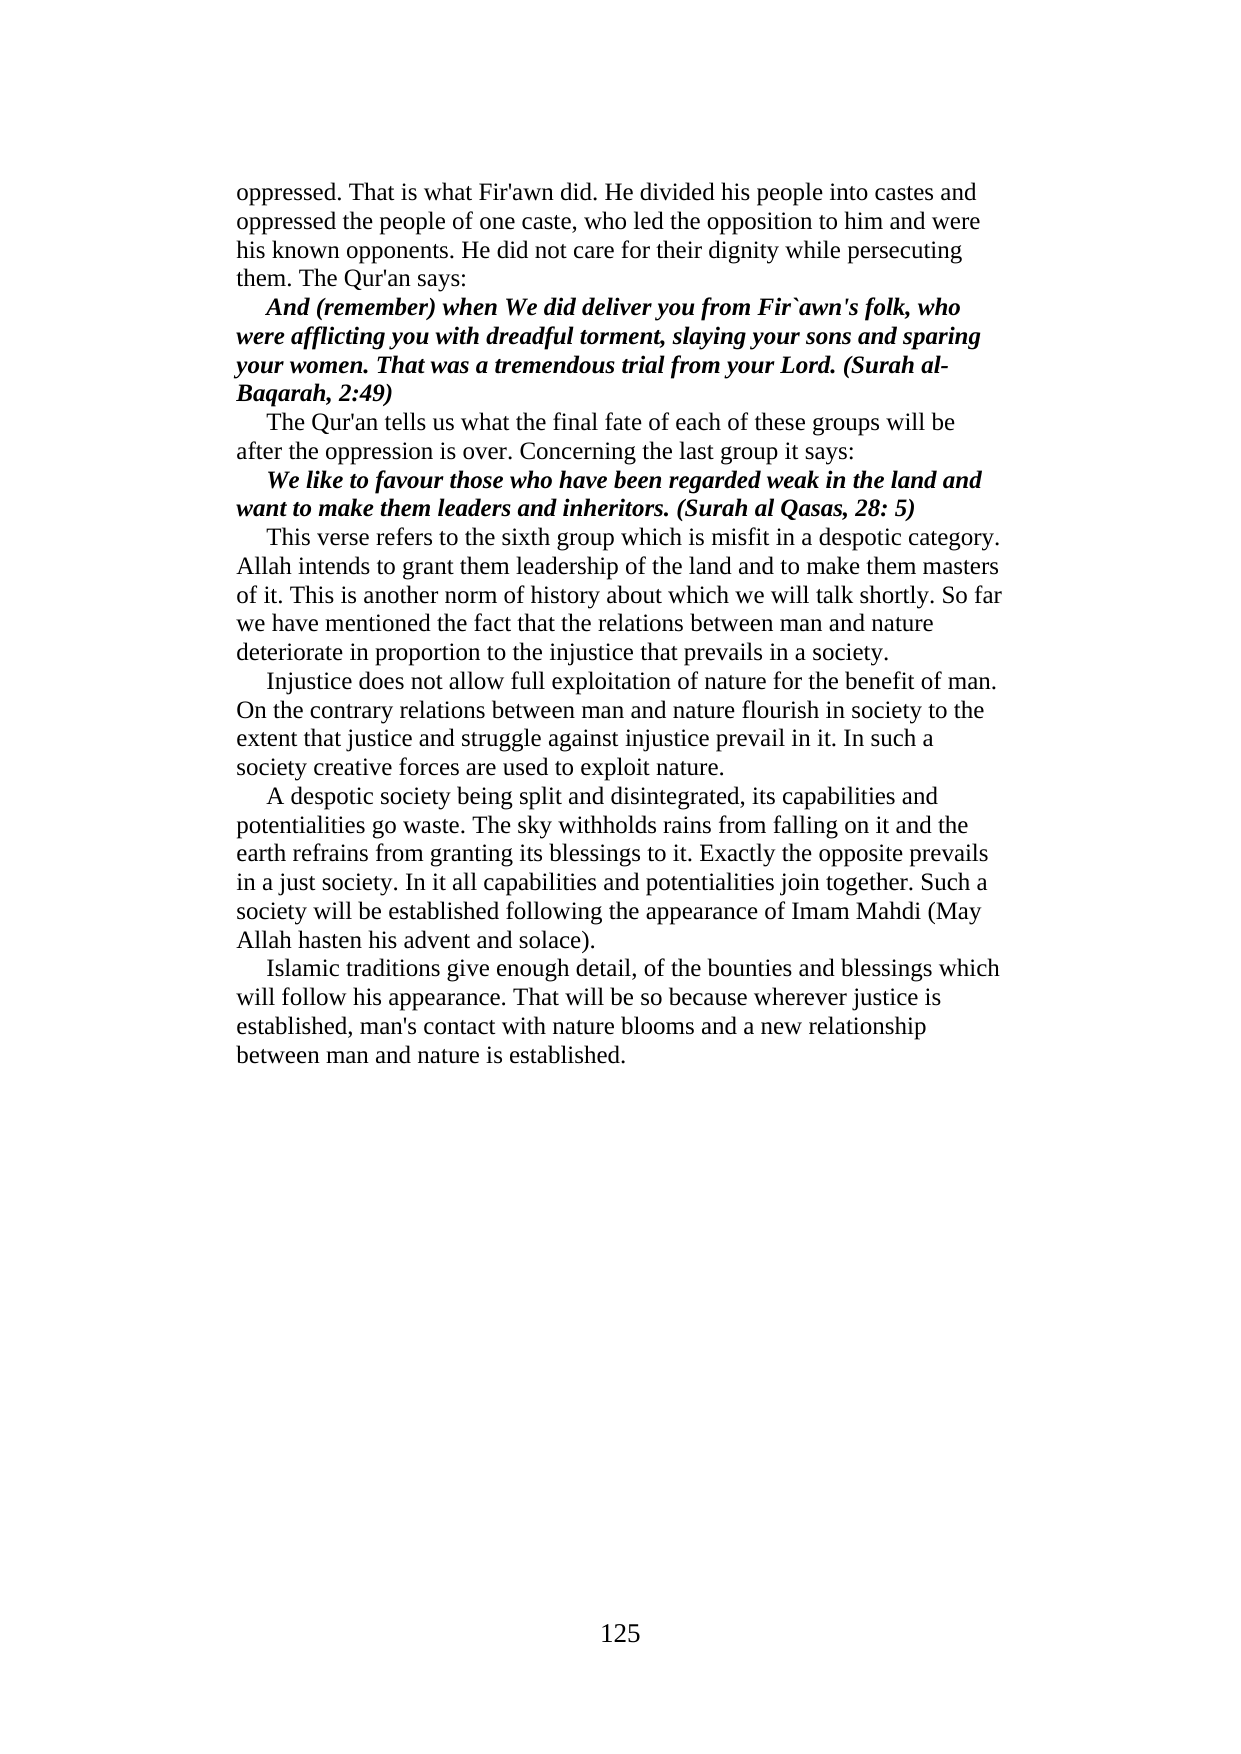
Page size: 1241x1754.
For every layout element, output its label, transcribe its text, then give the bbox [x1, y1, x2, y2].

text This verse refers to the sixth group which is misfit in a despotic category. Allah intends to grant them leadership of the land and to make them masters of it. This is another norm of history about which we will talk shortly. So far we have mentioned the fact that the relations between man and nature deteriorate in proportion to the injustice that prevails in a society. [236, 522, 1004, 666]
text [236, 177, 1004, 292]
text And (remember) when We did deliver you from Fir`awn's folk, who were afflicting you with dreadful torment, slaying your sons and sparing your women. That was a tremendous trial from your Lord. (Surah al-Baqarah, 2:49) [236, 292, 1004, 407]
text We like to favour those who have been regarded weak in the land and want to make them leaders and inheritors. (Surah al Qasas, 28: 5) [236, 465, 1004, 522]
text The Qur'an tells us what the final fate of each of these groups will be after the oppression is over. Concerning the last group it says: [236, 407, 1004, 465]
text Islamic traditions give enough detail, of the bounties and blessings which will follow his appearance. That will be so because wherever justice is established, man's contact with nature blooms and a new relationship between man and nature is established. [236, 953, 1004, 1068]
text Injustice does not allow full exploitation of nature for the benefit of man. On the contrary relations between man and nature flourish in society to the extent that justice and struggle against injustice prevail in it. In such a society creative forces are used to exploit nature. [236, 666, 1004, 781]
text A despotic society being split and disintegrated, its capabilities and potentialities go waste. The sky withholds rains from falling on it and the earth refrains from granting its blessings to it. Exactly the opposite prevails in a just society. In it all capabilities and potentialities join together. Such a society will be established following the appearance of Imam Mahdi (May Allah hasten his advent and solace). [236, 781, 1004, 953]
